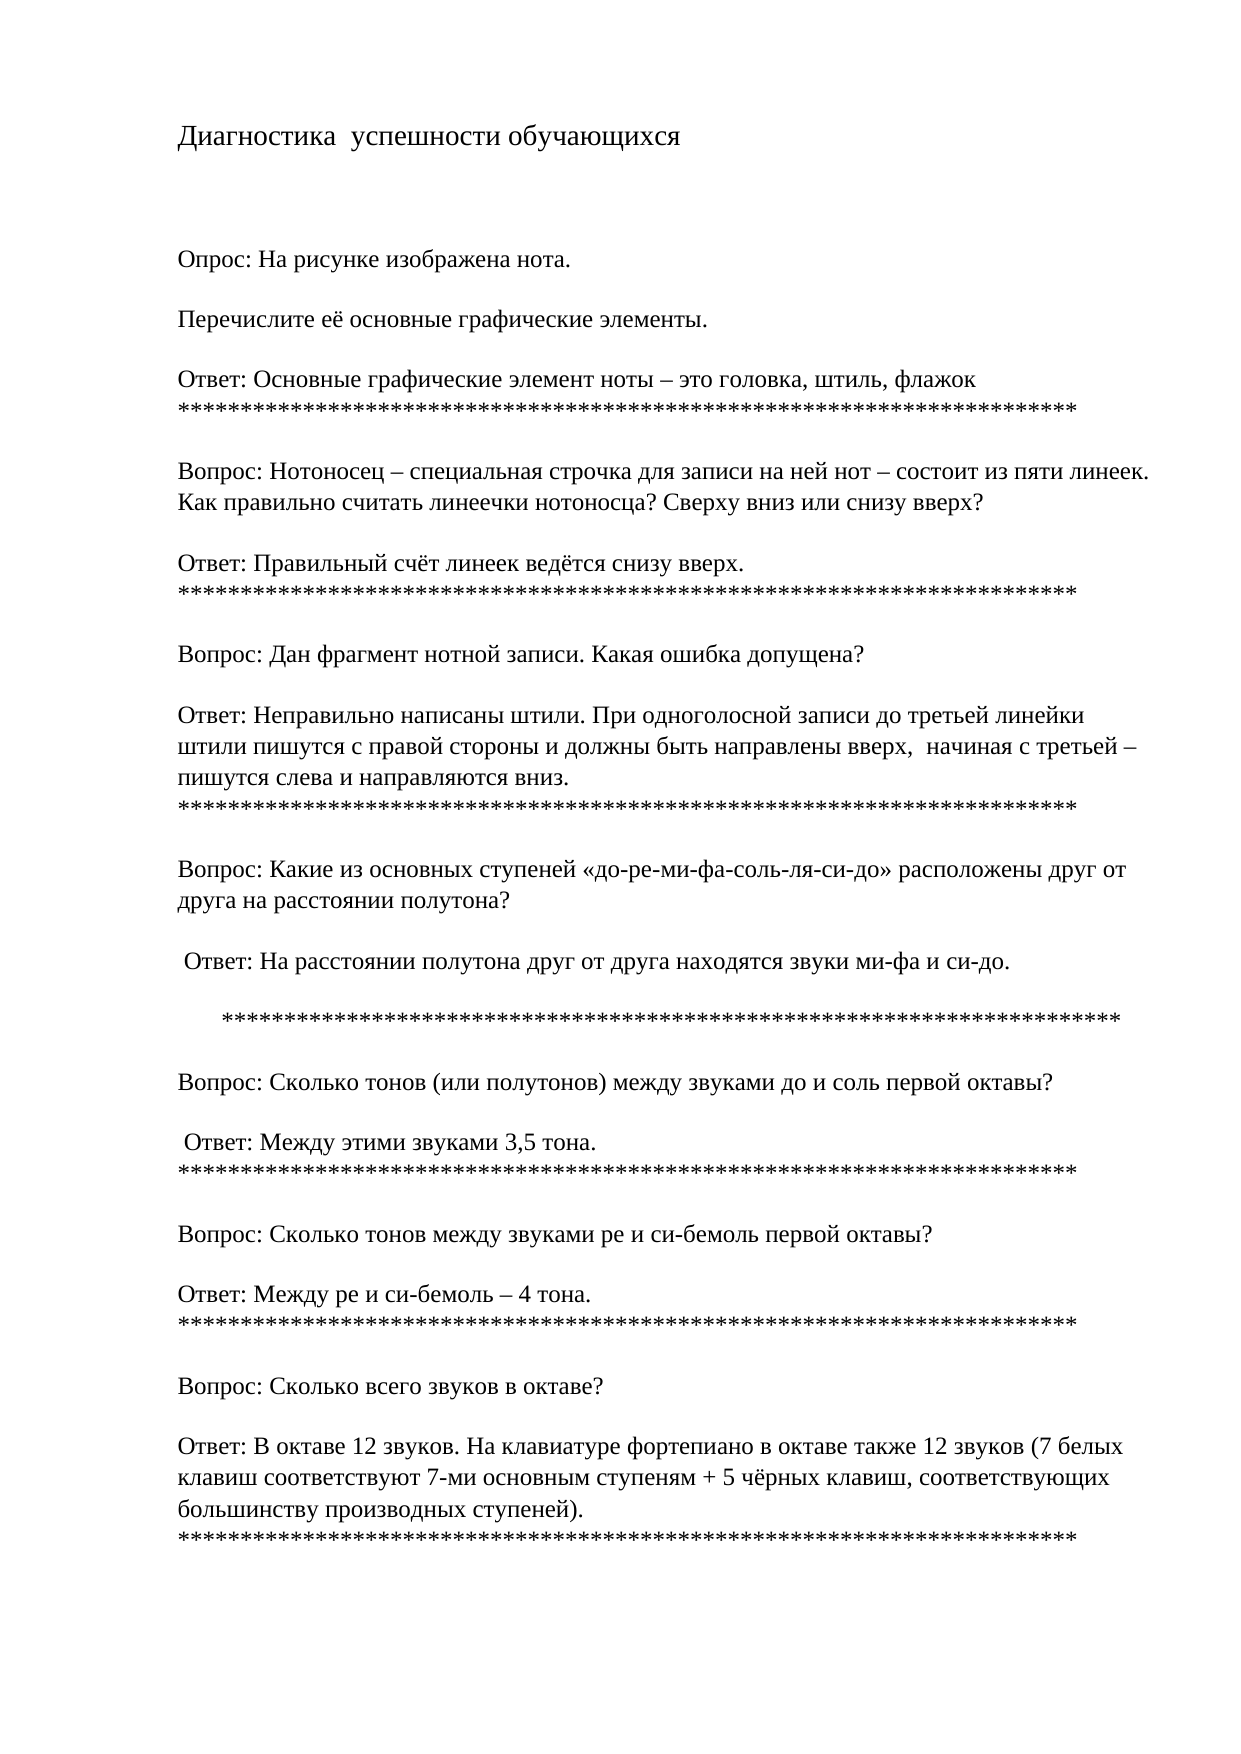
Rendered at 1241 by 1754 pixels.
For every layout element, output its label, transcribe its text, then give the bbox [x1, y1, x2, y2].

text Вопрос: Сколько всего звуков в октаве? [177, 1368, 1152, 1399]
text Ответ: Неправильно написаны штили. При одноголосной записи до третьей линейки штили пишутся с правой стороны и должны быть направлены вверх, начиная с третьей – пишутся слева и направляются вниз. ************************************************************************ [177, 697, 1152, 822]
text Ответ: Основные графические элемент ноты – это головка, штиль, флажок ************************************************************************ [177, 362, 1152, 424]
text Вопрос: Какие из основных ступеней «до-ре-ми-фа-соль-ля-си-до» расположены друг от друга на расстоянии полутона? [177, 852, 1152, 914]
text ************************************************************************ [177, 1004, 1152, 1035]
text Вопрос: Сколько тонов (или полутонов) между звуками до и соль первой октавы? [177, 1064, 1152, 1095]
text Опрос: На рисунке изображена нота. [177, 241, 1152, 272]
text Диагностика успешности обучающихся [177, 118, 1152, 152]
text Ответ: Между ре и си-бемоль – 4 тона. ************************************************************************ [177, 1277, 1152, 1339]
text Ответ: В октаве 12 звуков. На клавиатуре фортепиано в октаве также 12 звуков (7 белых клавиш соответствуют 7-ми основным ступеням + 5 чёрных клавиш, соответствующих большинству производных ступеней). ************************************************************************ [177, 1429, 1152, 1554]
text Вопрос: Нотоносец – специальная строчка для записи на ней нот – состоит из пяти линеек. Как правильно считать линеечки нотоносца? Сверху вниз или снизу вверх? [177, 454, 1152, 516]
text Ответ: Между этими звуками 3,5 тона. ************************************************************************ [177, 1124, 1152, 1187]
text Ответ: Правильный счёт линеек ведётся снизу вверх. ************************************************************************ [177, 545, 1152, 608]
text Вопрос: Сколько тонов между звуками ре и си-бемоль первой октавы? [177, 1216, 1152, 1247]
text Ответ: На расстоянии полутона друг от друга находятся звуки ми-фа и си-до. [177, 943, 1152, 974]
text Перечислите её основные графические элементы. [177, 302, 1152, 333]
text Вопрос: Дан фрагмент нотной записи. Какая ошибка допущена? [177, 637, 1152, 668]
